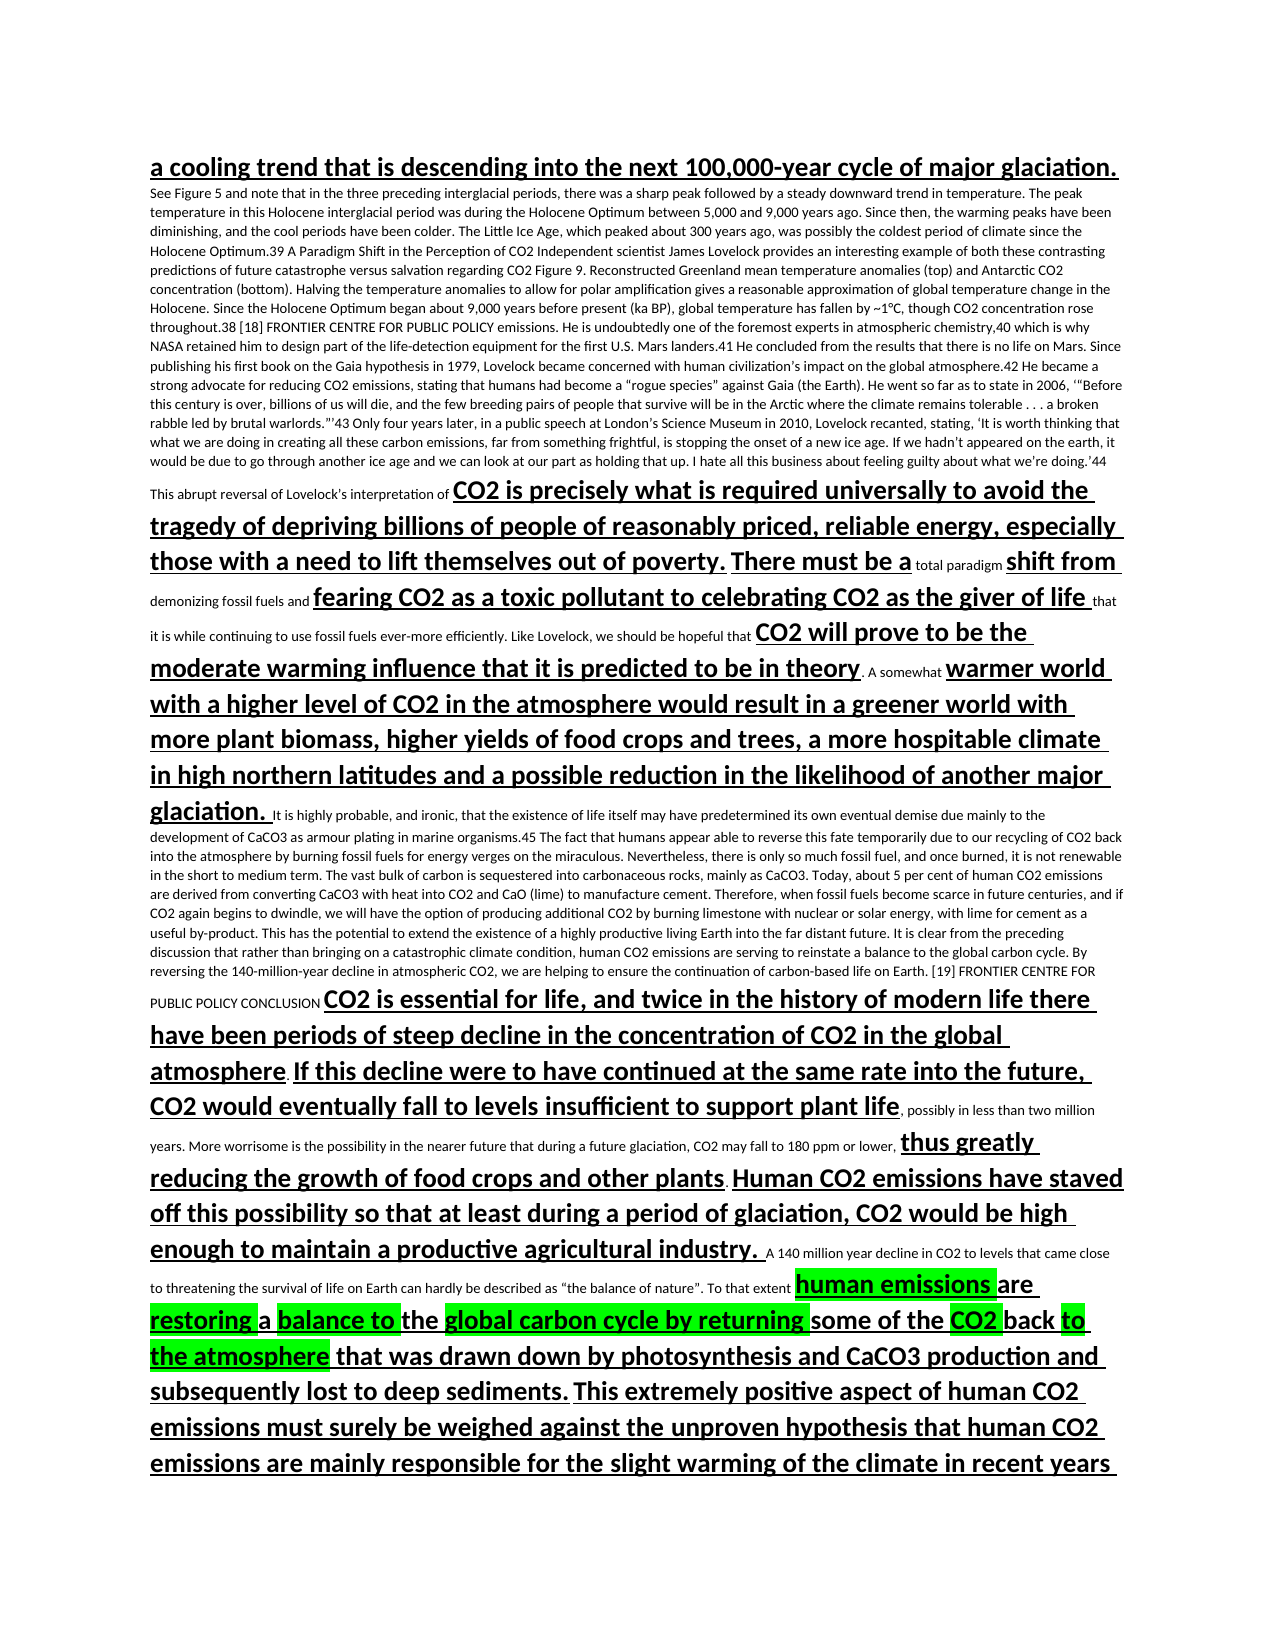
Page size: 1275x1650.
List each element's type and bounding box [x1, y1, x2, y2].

text [150, 150, 1125, 1479]
